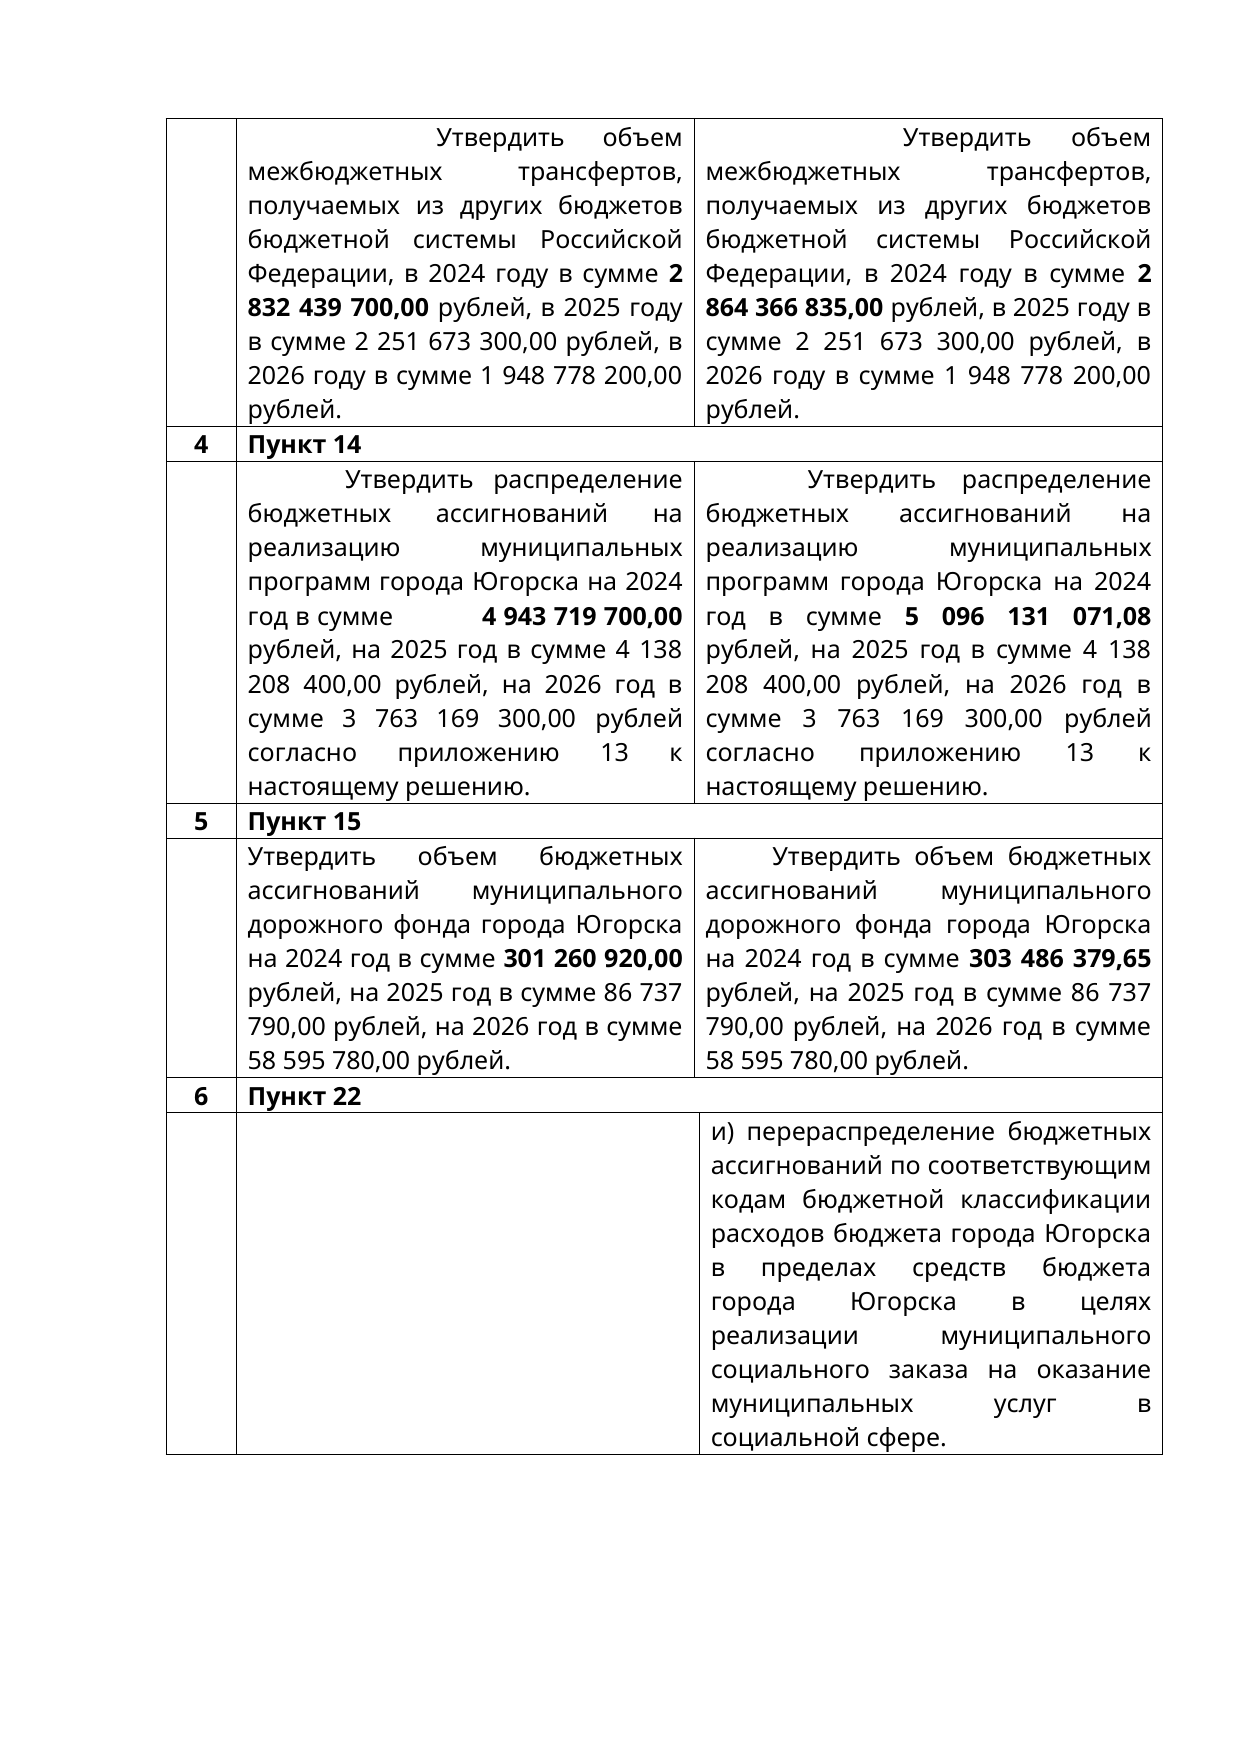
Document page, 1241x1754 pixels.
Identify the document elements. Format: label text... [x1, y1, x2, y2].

table_cell Утвердить объем межбюджетных трансфертов, получаемых из других бюджетов бюджетной системы Российской Федерации, в 2024 году в сумме 2 832 439 700,00 рублей, в 2025 году в сумме 2 251 673 300,00 рублей, в 2026 году в сумме 1 948 778 200,00 рублей. [237, 119, 694, 426]
table_cell 5 [167, 804, 236, 838]
table_cell Утвердить распределение бюджетных ассигнований на реализацию муниципальных программ города Югорска на 2024 год в сумме 4 943 719 700,00 рублей, на 2025 год в сумме 4 138 208 400,00 рублей, на 2026 год в сумме 3 763 169 300,00 рублей согласно приложению 13 к настоящему решению. [237, 462, 694, 802]
table_cell Утвердить объем межбюджетных трансфертов, получаемых из других бюджетов бюджетной системы Российской Федерации, в 2024 году в сумме 2 864 366 835,00 рублей, в 2025 году в сумме 2 251 673 300,00 рублей, в 2026 году в сумме 1 948 778 200,00 рублей. [695, 119, 1162, 426]
table_cell Пункт 22 [237, 1078, 1162, 1112]
table_cell Пункт 14 [237, 427, 1162, 461]
table_cell Утвердить объем бюджетных ассигнований муниципального дорожного фонда города Югорска на 2024 год в сумме 303 486 379,65 рублей, на 2025 год в сумме 86 737 790,00 рублей, на 2026 год в сумме 58 595 780,00 рублей. [695, 839, 1162, 1077]
table_cell 4 [167, 427, 236, 461]
table_cell [167, 119, 236, 426]
table_cell Утвердить объем бюджетных ассигнований муниципального дорожного фонда города Югорска на 2024 год в сумме 301 260 920,00 рублей, на 2025 год в сумме 86 737 790,00 рублей, на 2026 год в сумме 58 595 780,00 рублей. [237, 839, 694, 1077]
table_cell Пункт 15 [237, 804, 1162, 838]
table_cell и) перераспределение бюджетных ассигнований по соответствующим кодам бюджетной классификации расходов бюджета города Югорска в пределах средств бюджета города Югорска в целях реализации муниципального социального заказа на оказание муниципальных услуг в социальной сфере. [700, 1113, 1162, 1454]
table_cell 6 [167, 1078, 236, 1112]
table_cell [167, 1113, 236, 1454]
table_cell [237, 1113, 699, 1454]
table_cell [167, 462, 236, 802]
table_cell [167, 839, 236, 1077]
table_cell Утвердить распределение бюджетных ассигнований на реализацию муниципальных программ города Югорска на 2024 год в сумме 5 096 131 071,08 рублей, на 2025 год в сумме 4 138 208 400,00 рублей, на 2026 год в сумме 3 763 169 300,00 рублей согласно приложению 13 к настоящему решению. [695, 462, 1162, 802]
